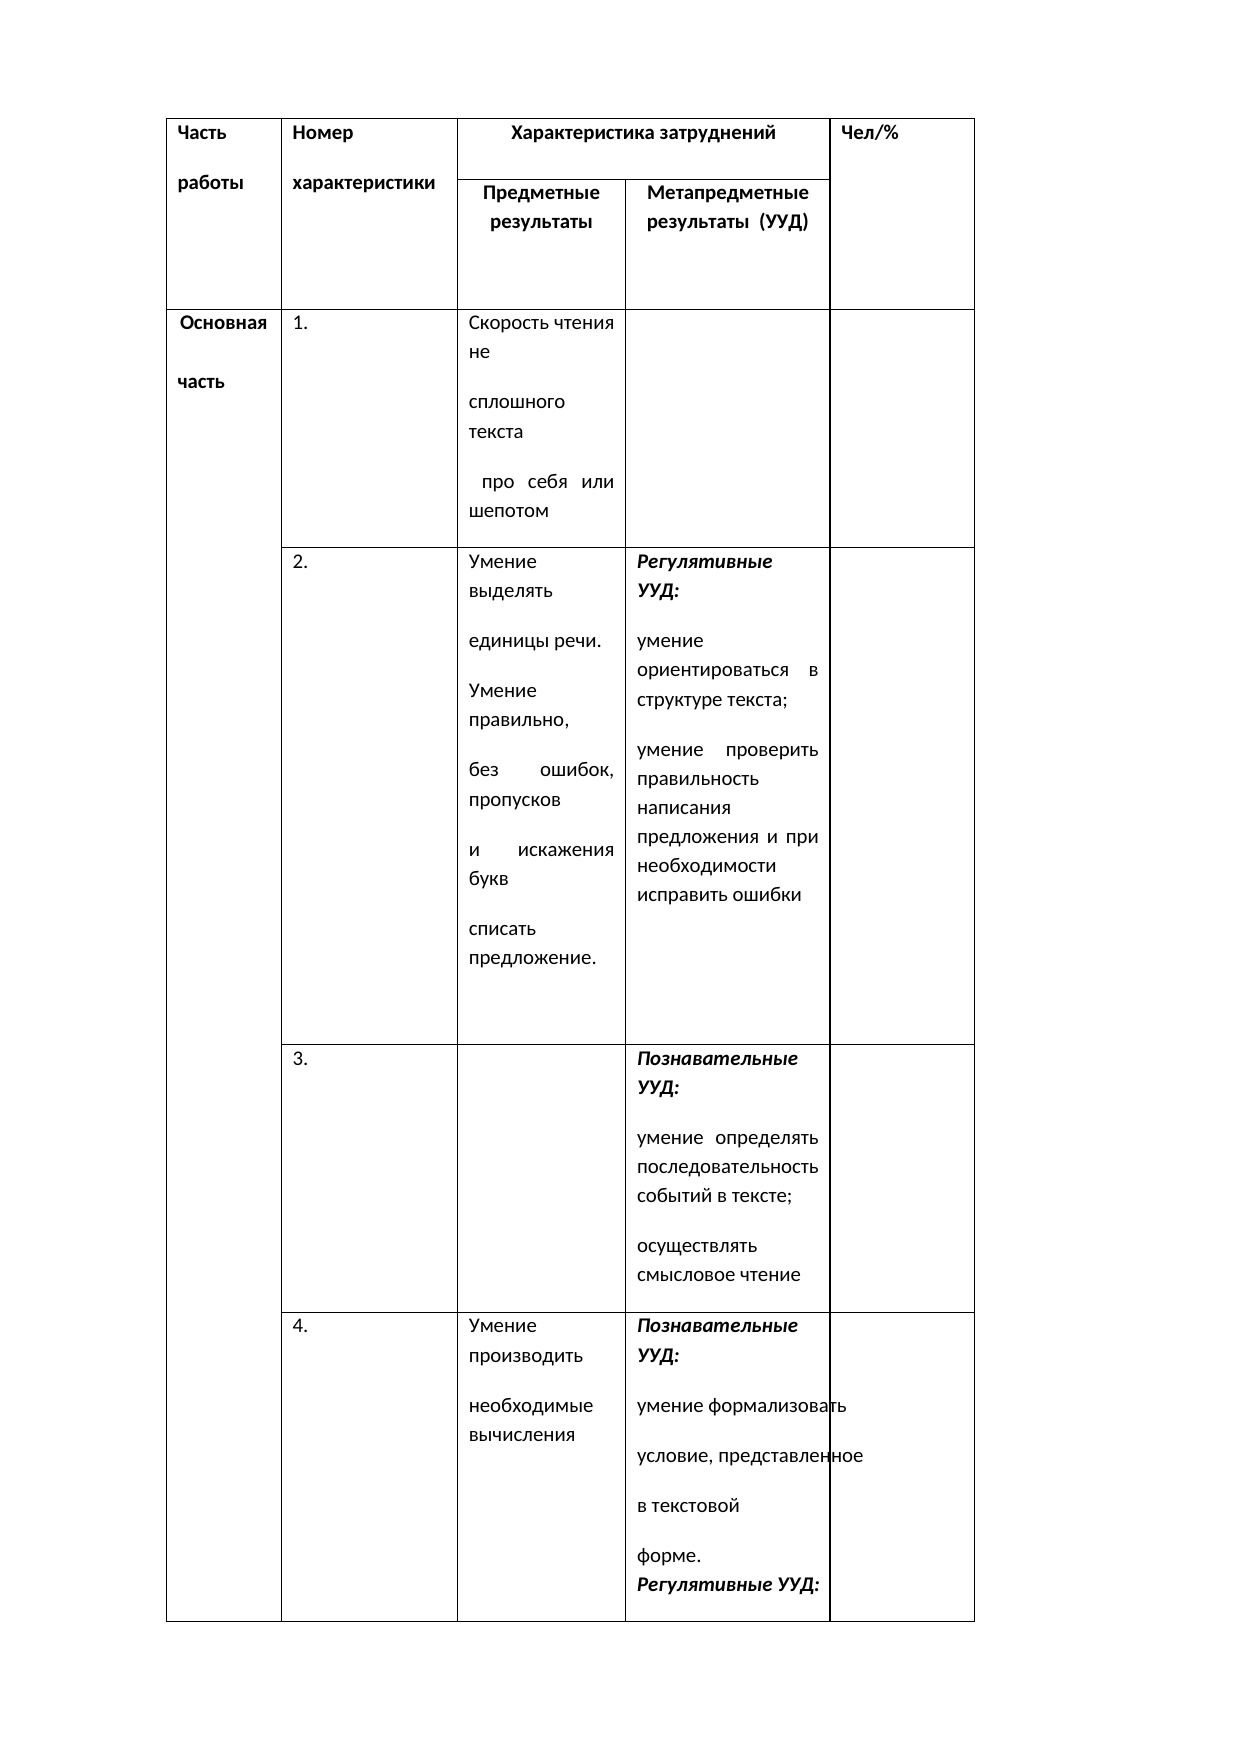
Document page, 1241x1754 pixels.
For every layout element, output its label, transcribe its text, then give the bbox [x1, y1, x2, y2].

table_cell 4. [282, 1313, 457, 1621]
table_cell [831, 1313, 974, 1621]
table_cell [626, 310, 829, 547]
table_cell [458, 1045, 625, 1312]
table_header Характеристика затруднений [458, 119, 829, 178]
table_cell Предметные результаты [458, 180, 625, 308]
table_cell Умение выделять единицы речи. Умение правильно, без ошибок, пропусков и искажения букв списать предложение. [458, 548, 625, 1044]
table_cell Основная часть [167, 310, 281, 1621]
table_cell Регулятивные УУД: умение ориентироваться в структуре текста; умение проверить правильность написания предложения и при необходимости исправить ошибки [626, 548, 829, 1044]
table_cell [831, 310, 974, 547]
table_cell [626, 1313, 829, 1621]
table_cell [831, 548, 974, 1044]
table_header Номер характеристики [282, 119, 457, 308]
table_header Чел/% [831, 119, 974, 308]
table_cell [831, 1045, 974, 1312]
table_cell 3. [282, 1045, 457, 1312]
table_cell 1. [282, 310, 457, 547]
table_header Часть работы [167, 119, 281, 308]
table_cell Метапредметные результаты (УУД) [626, 180, 829, 308]
table_cell 2. [282, 548, 457, 1044]
table_cell Познавательные УУД: умение определять последовательность событий в тексте; осуществлять смысловое чтение [626, 1045, 829, 1312]
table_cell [458, 1313, 625, 1621]
table_cell Скорость чтения не сплошного текста про себя или шепотом [458, 310, 625, 547]
